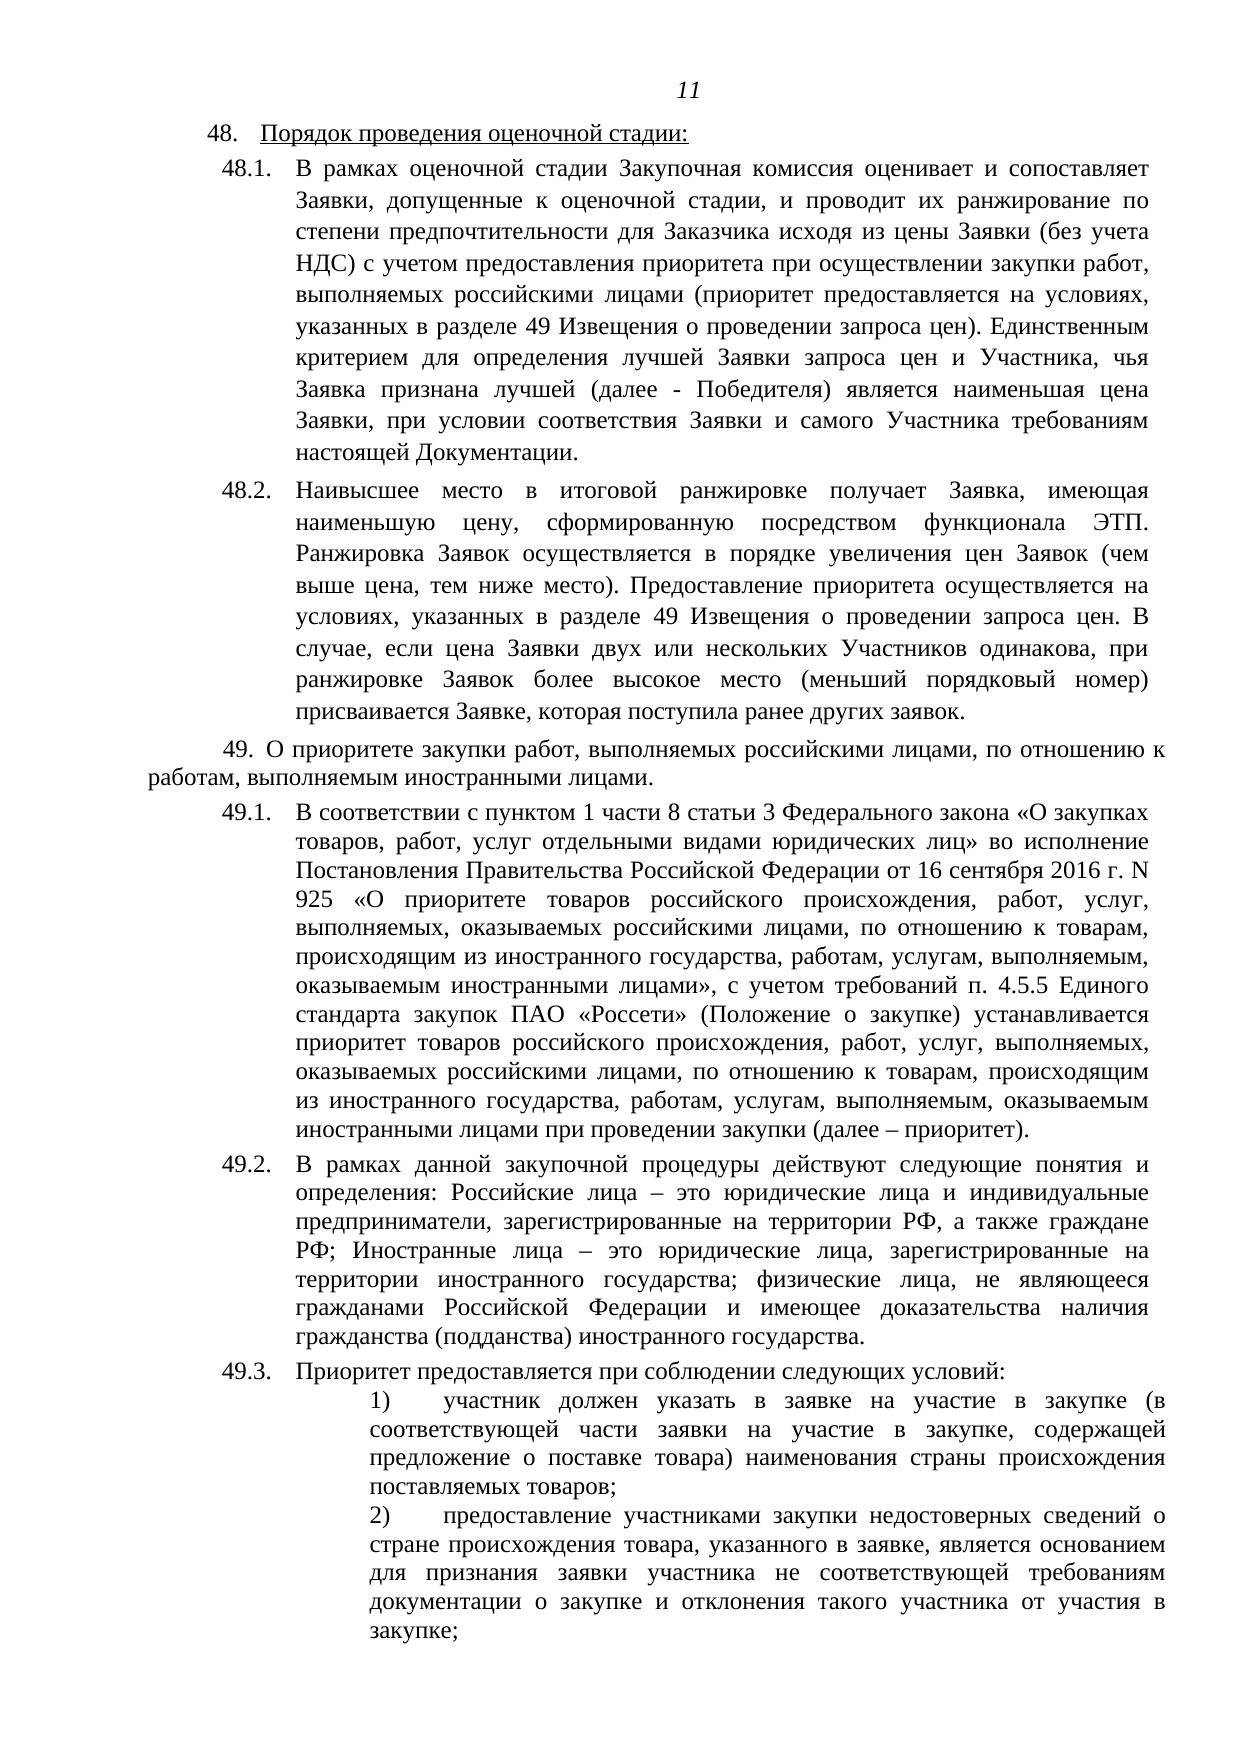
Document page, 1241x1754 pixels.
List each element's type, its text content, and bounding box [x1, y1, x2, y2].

list В рамках оценочной стадии Закупочная комиссия оценивает и сопоставляет Заявки, допущенные к оценочной стадии, и проводит их ранжирование по степени предпочтительности для Заказчика исходя из цены Заявки (без учета НДС) с учетом предоставления приоритета при осуществлении закупки работ, выполняемых российскими лицами (приоритет предоставляется на условиях, указанных в разделе 49 Извещения о проведении запроса цен). Единственным критерием для определения лучшей Заявки запроса цен и Участника, чья Заявка признана лучшей (далее - Победителя) является наименьшая цена Заявки, при условии соответствия Заявки и самого Участника требованиям настоящей Документации. [222, 153, 1150, 466]
list В рамках данной закупочной процедуры действуют следующие понятия и определения: Российские лица – это юридические лица и индивидуальные предприниматели, зарегистрированные на территории РФ, а также граждане РФ; Иностранные лица – это юридические лица, зарегистрированные на территории иностранного государства; физические лица, не являющееся гражданами Российской Федерации и имеющее доказательства наличия гражданства (подданства) иностранного государства. [222, 1149, 1150, 1350]
list В соответствии с пунктом 1 части 8 статьи 3 Федерального закона «О закупках товаров, работ, услуг отдельными видами юридических лиц» во исполнение Постановления Правительства Российской Федерации от 16 сентября 2016 г. N 925 «О приоритете товаров российского происхождения, работ, услуг, выполняемых, оказываемых российскими лицами, по отношению к товарам, происходящим из иностранного государства, работам, услугам, выполняемым, оказываемым иностранными лицами», с учетом требований п. 4.5.5 Единого стандарта закупок ПАО «Россети» (Положение о закупке) устанавливается приоритет товаров российского происхождения, работ, услуг, выполняемых, оказываемых российскими лицами, по отношению к товарам, происходящим из иностранного государства, работам, услугам, выполняемым, оказываемым иностранными лицами при проведении закупки (далее – приоритет). [222, 797, 1150, 1142]
list предоставление участниками закупки недостоверных сведений о стране происхождения товара, указанного в заявке, является основанием для признания заявки участника не соответствующей требованиям документации о закупке и отклонения такого участника от участия в закупке; [369, 1500, 1166, 1644]
list участник должен указать в заявке на участие в закупке (в соответствующей части заявки на участие в закупке, содержащей предложение о поставке товара) наименования страны происхождения поставляемых товаров; [369, 1385, 1166, 1500]
list Приоритет предоставляется при соблюдении следующих условий: [222, 1356, 1150, 1385]
list Наивысшее место в итоговой ранжировке получает Заявка, имеющая наименьшую цену, сформированную посредством функционала ЭТП. Ранжировка Заявок осуществляется в порядке увеличения цен Заявок (чем выше цена, тем ниже место). Предоставление приоритета осуществляется на условиях, указанных в разделе 49 Извещения о проведении запроса цен. В случае, если цена Заявки двух или нескольких Участников одинакова, при ранжировке Заявок более высокое место (меньший порядковый номер) присваивается Заявке, которая поступила ранее других заявок. [222, 475, 1150, 725]
list О приоритете закупки работ, выполняемых российскими лицами, по отношению к работам, выполняемым иностранными лицами. [148, 734, 1166, 791]
list Порядок проведения оценочной стадии: [148, 118, 1166, 147]
